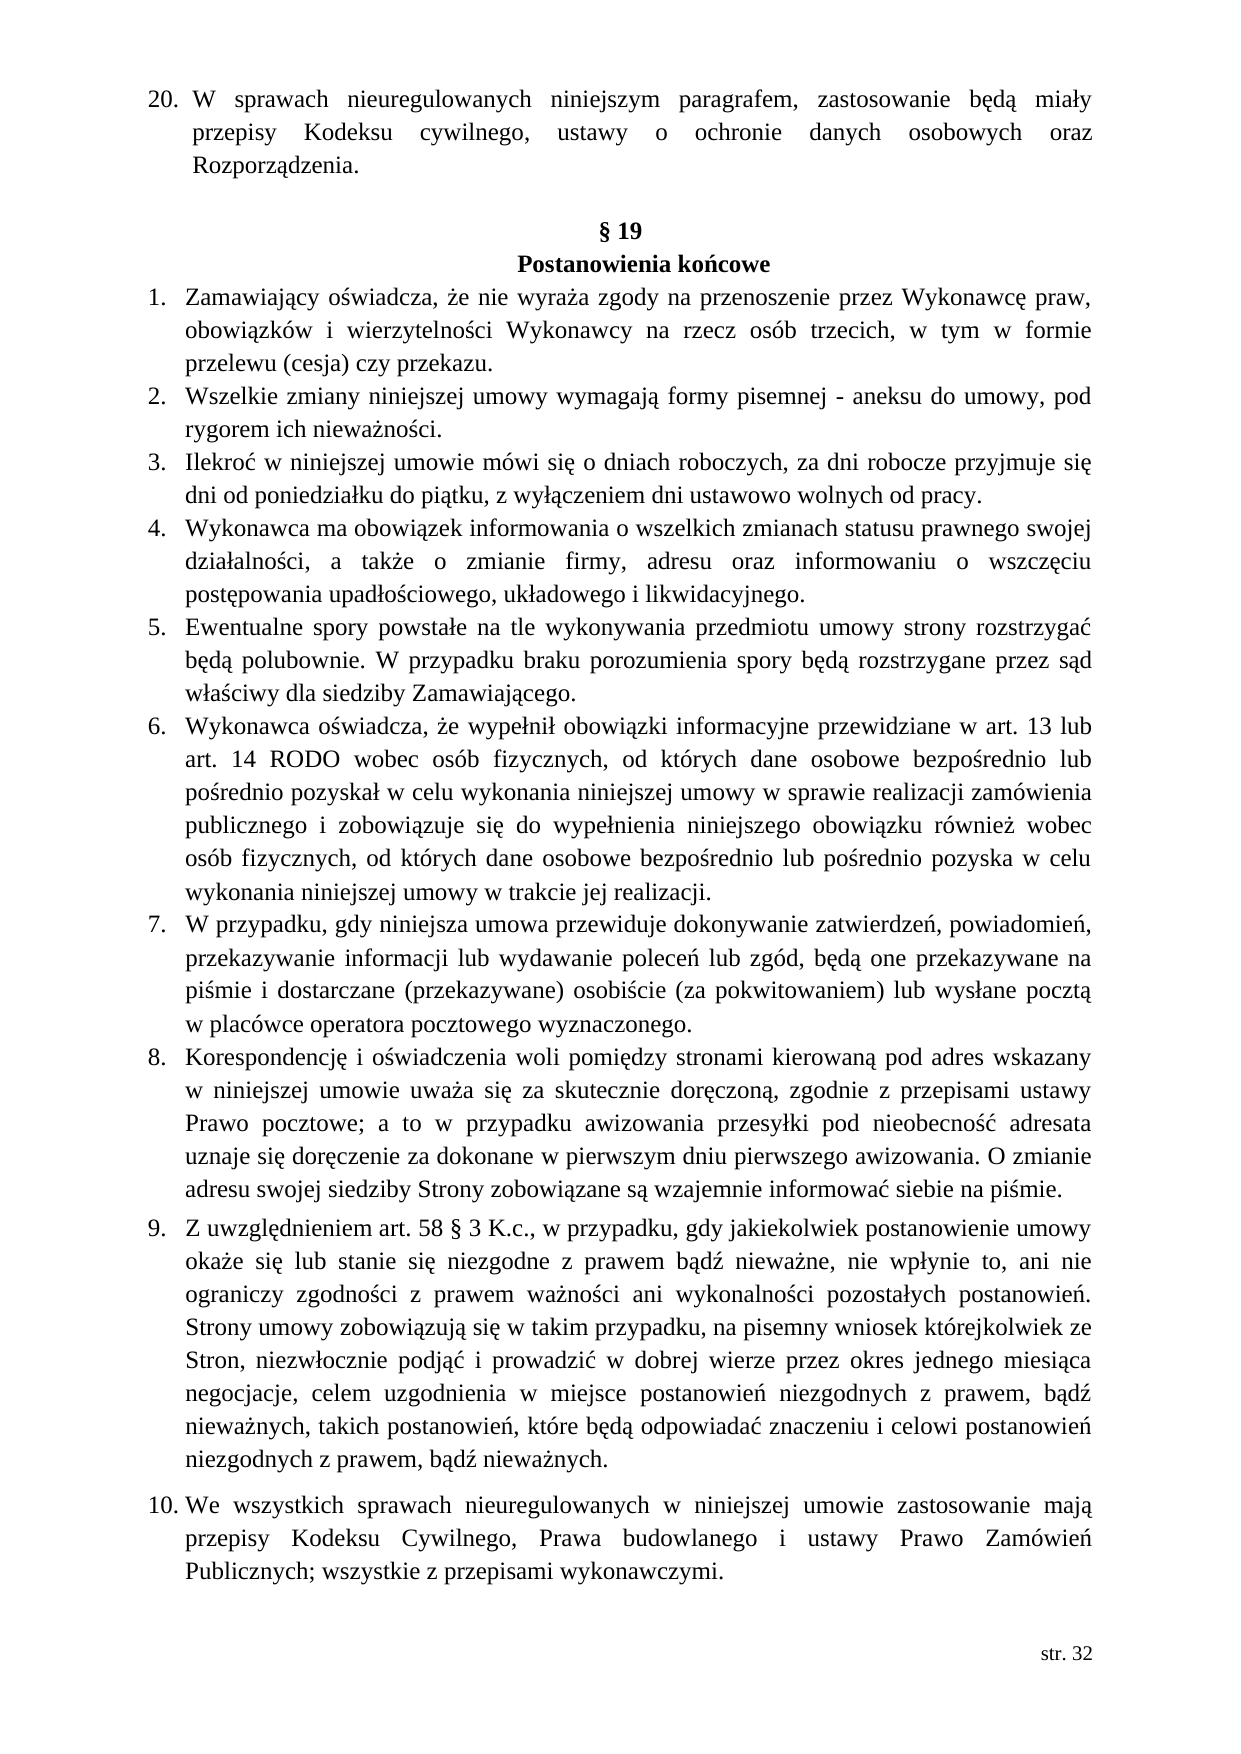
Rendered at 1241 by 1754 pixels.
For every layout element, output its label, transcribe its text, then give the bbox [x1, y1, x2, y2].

list Zamawiający oświadcza, że nie wyraża zgody na przenoszenie przez Wykonawcę praw, obowiązków i wierzytelności Wykonawcy na rzecz osób trzecich, w tym w formie przelewu (cesja) czy przekazu. [148, 282, 1092, 377]
list W sprawach nieuregulowanych niniejszym paragrafem, zastosowanie będą miały przepisy Kodeksu cywilnego, ustawy o ochronie danych osobowych oraz Rozporządzenia. [148, 84, 1092, 179]
list Wykonawca oświadcza, że wypełnił obowiązki informacyjne przewidziane w art. 13 lub art. 14 RODO wobec osób fizycznych, od których dane osobowe bezpośrednio lub pośrednio pozyskał w celu wykonania niniejszej umowy w sprawie realizacji zamówienia publicznego i zobowiązuje się do wypełnienia niniejszego obowiązku również wobec osób fizycznych, od których dane osobowe bezpośrednio lub pośrednio pozyska w celu wykonania niniejszej umowy w trakcie jej realizacji. [148, 711, 1092, 905]
list Korespondencję i oświadczenia woli pomiędzy stronami kierowaną pod adres wskazany w niniejszej umowie uważa się za skutecznie doręczoną, zgodnie z przepisami ustawy Prawo pocztowe; a to w przypadku awizowania przesyłki pod nieobecność adresata uznaje się doręczenie za dokonane w pierwszym dniu pierwszego awizowania. O zmianie adresu swojej siedziby Strony zobowiązane są wzajemnie informować siebie na piśmie. [148, 1042, 1092, 1202]
list Wykonawca ma obowiązek informowania o wszelkich zmianach statusu prawnego swojej działalności, a także o zmianie firmy, adresu oraz informowaniu o wszczęciu postępowania upadłościowego, układowego i likwidacyjnego. [148, 513, 1092, 608]
list Z uwzględnieniem art. 58 § 3 K.c., w przypadku, gdy jakiekolwiek postanowienie umowy okaże się lub stanie się niezgodne z prawem bądź nieważne, nie wpłynie to, ani nie ograniczy zgodności z prawem ważności ani wykonalności pozostałych postanowień. Strony umowy zobowiązują się w takim przypadku, na pisemny wniosek którejkolwiek ze Stron, niezwłocznie podjąć i prowadzić w dobrej wierze przez okres jednego miesiąca negocjacje, celem uzgodnienia w miejsce postanowień niezgodnych z prawem, bądź nieważnych, takich postanowień, które będą odpowiadać znaczeniu i celowi postanowień niezgodnych z prawem, bądź nieważnych. [148, 1213, 1092, 1473]
list Ilekroć w niniejszej umowie mówi się o dniach roboczych, za dni robocze przyjmuje się dni od poniedziałku do piątku, z wyłączeniem dni ustawowo wolnych od pracy. [148, 447, 1092, 509]
list W przypadku, gdy niniejsza umowa przewiduje dokonywanie zatwierdzeń, powiadomień, przekazywanie informacji lub wydawanie poleceń lub zgód, będą one przekazywane na piśmie i dostarczane (przekazywane) osobiście (za pokwitowaniem) lub wysłane pocztą w placówce operatora pocztowego wyznaczonego. [148, 909, 1092, 1037]
text Postanowienia końcowe [443, 249, 1092, 278]
text § 19 [148, 216, 1092, 245]
list We wszystkich sprawach nieuregulowanych w niniejszej umowie zastosowanie mają przepisy Kodeksu Cywilnego, Prawa budowlanego i ustawy Prawo Zamówień Publicznych; wszystkie z przepisami wykonawczymi. [148, 1490, 1092, 1584]
list Wszelkie zmiany niniejszej umowy wymagają formy pisemnej - aneksu do umowy, pod rygorem ich nieważności. [148, 381, 1092, 443]
list Ewentualne spory powstałe na tle wykonywania przedmiotu umowy strony rozstrzygać będą polubownie. W przypadku braku porozumienia spory będą rozstrzygane przez sąd właściwy dla siedziby Zamawiającego. [148, 612, 1092, 707]
